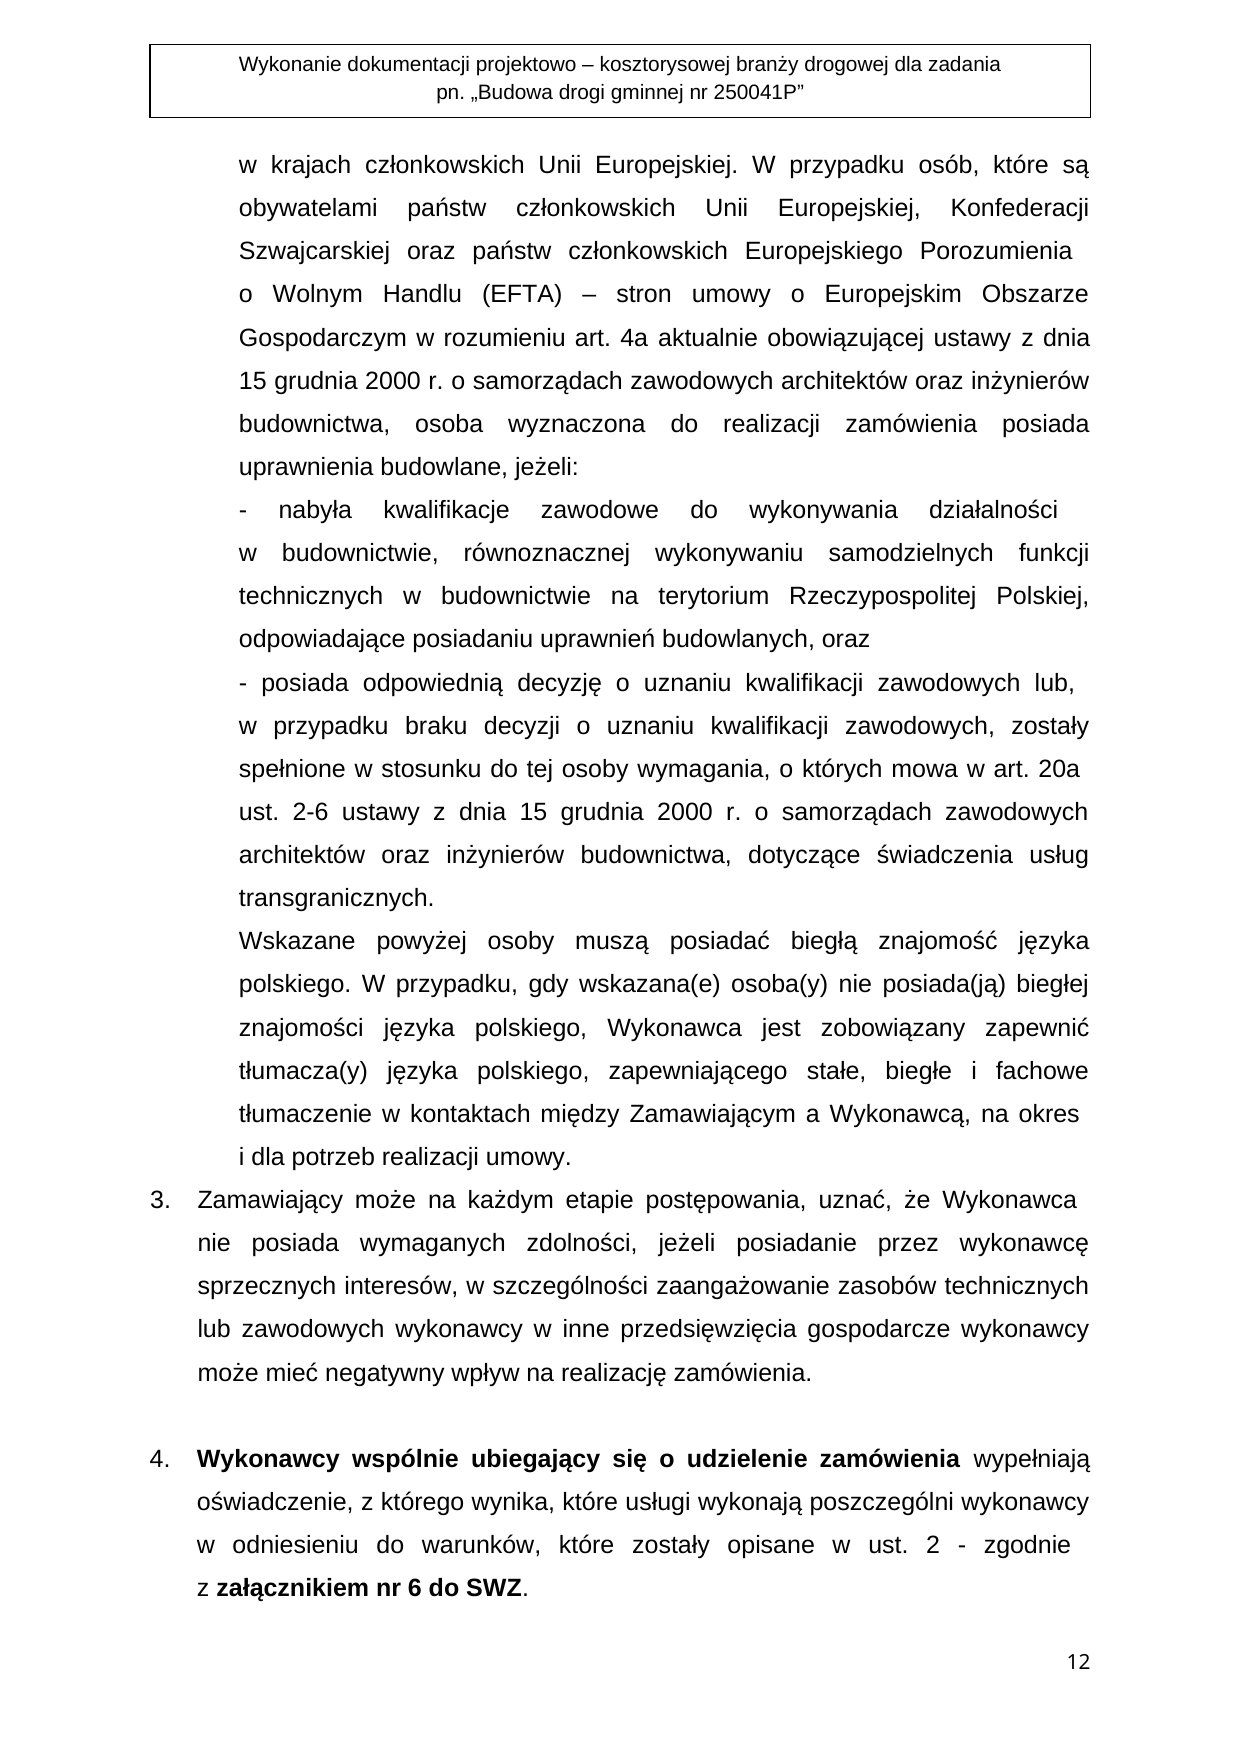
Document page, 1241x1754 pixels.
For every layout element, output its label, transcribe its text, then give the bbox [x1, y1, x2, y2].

text - posiada odpowiednią decyzję o uznaniu kwalifikacji zawodowych lub, w przypadku braku decyzji o uznaniu kwalifikacji zawodowych, zostały spełnione w stosunku do tej osoby wymagania, o których mowa w art. 20a ust. 2-6 ustawy z dnia 15 grudnia 2000 r. o samorządach zawodowych architektów oraz inżynierów budownictwa, dotyczące świadczenia usług transgranicznych. [239, 667, 1090, 912]
text Wskazane powyżej osoby muszą posiadać biegłą znajomość języka polskiego. W przypadku, gdy wskazana(e) osoba(y) nie posiada(ją) biegłej znajomości języka polskiego, Wykonawca jest zobowiązany zapewnić tłumacza(y) języka polskiego, zapewniającego stałe, biegłe i fachowe tłumaczenie w kontaktach między Zamawiającym a Wykonawcą, na okres i dla potrzeb realizacji umowy. [239, 926, 1090, 1171]
list Wykonawcy wspólnie ubiegający się o udzielenie zamówienia wypełniają oświadczenie, z którego wynika, które usługi wykonają poszczególni wykonawcy w odniesieniu do warunków, które zostały opisane w ust. 2 - zgodnie z załącznikiem nr 6 do SWZ. [149, 1444, 1090, 1602]
list Zamawiający może na każdym etapie postępowania, uznać, że Wykonawca nie posiada wymaganych zdolności, jeżeli posiadanie przez wykonawcę sprzecznych interesów, w szczególności zaangażowanie zasobów technicznych lub zawodowych wykonawcy w inne przedsięwzięcia gospodarcze wykonawcy może mieć negatywny wpływ na realizację zamówienia. [150, 1185, 1090, 1386]
text - nabyła kwalifikacje zawodowe do wykonywania działalności w budownictwie, równoznacznej wykonywaniu samodzielnych funkcji technicznych w budownictwie na terytorium Rzeczypospolitej Polskiej, odpowiadające posiadaniu uprawnień budowlanych, oraz [239, 495, 1090, 653]
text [239, 150, 1090, 481]
